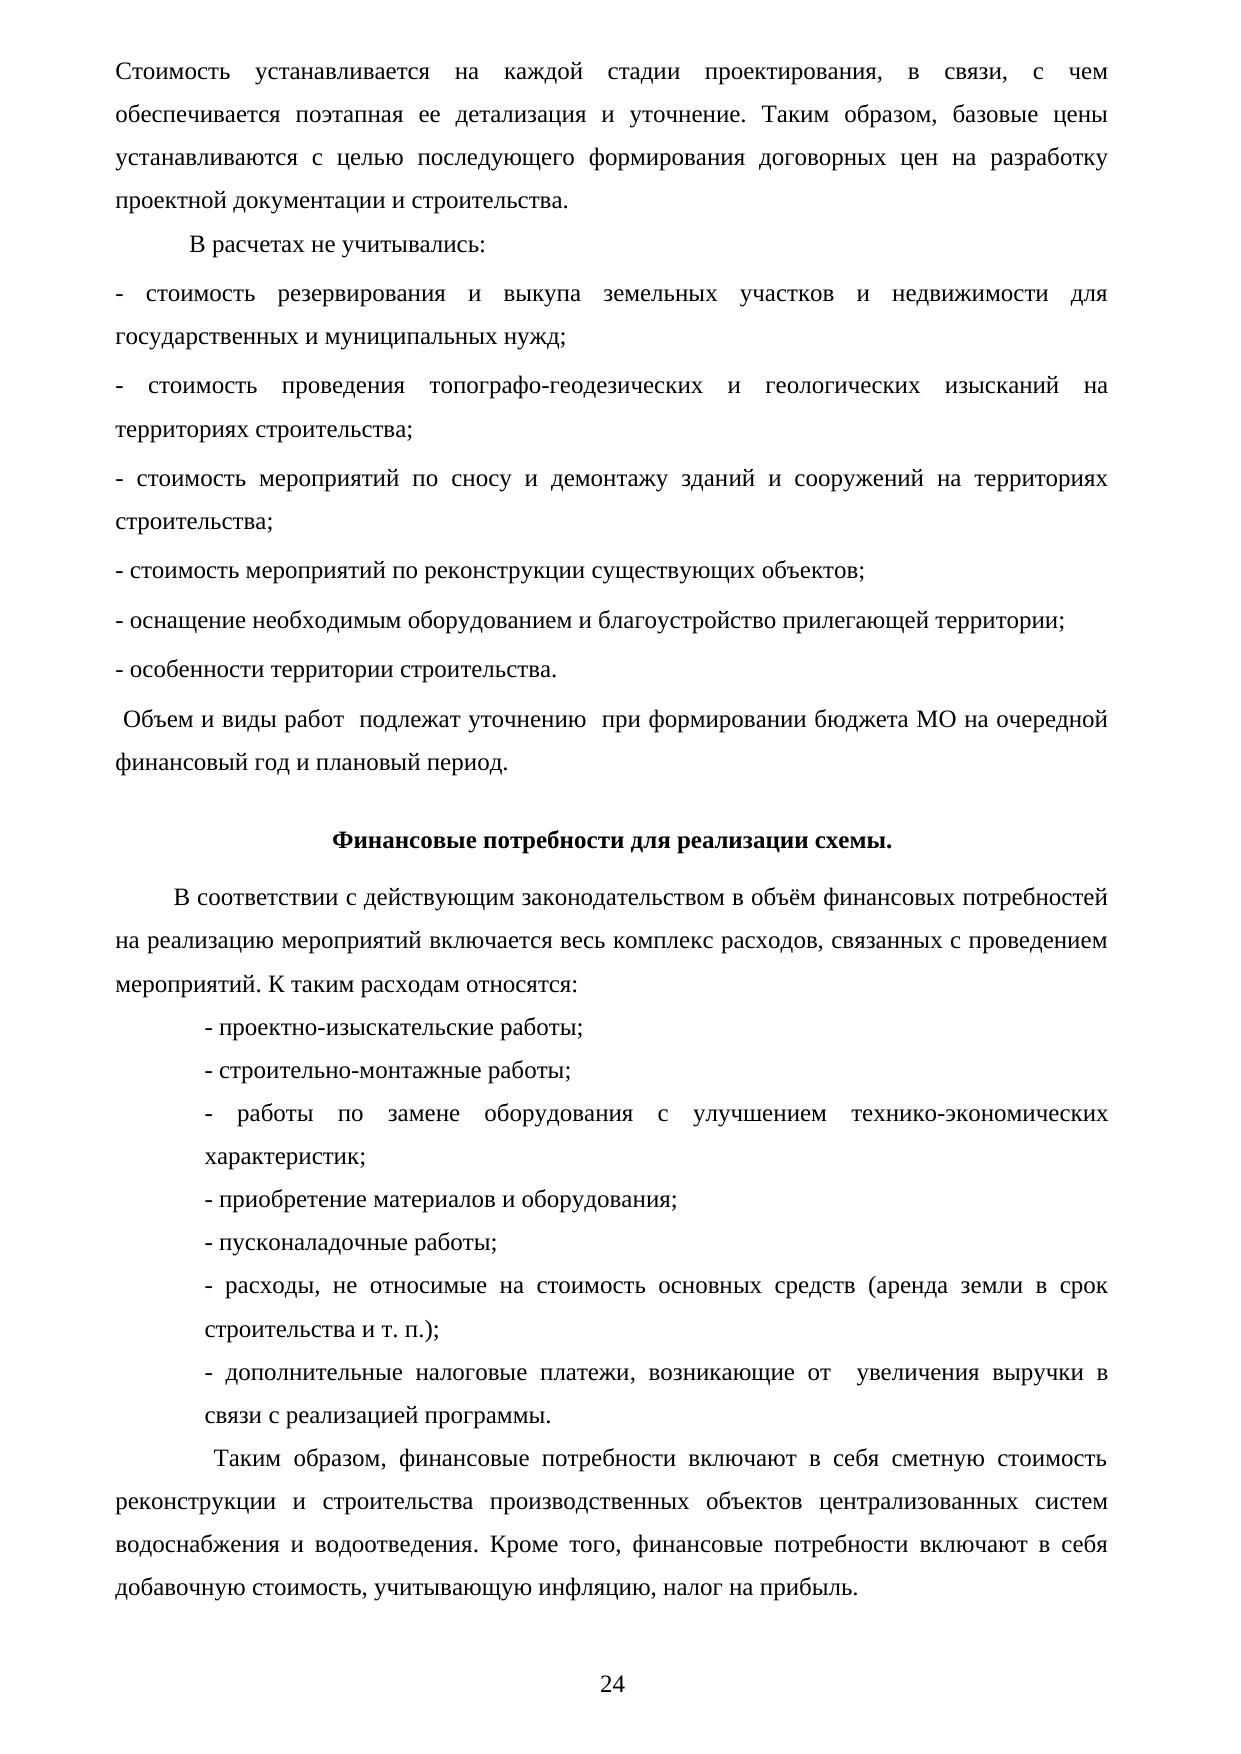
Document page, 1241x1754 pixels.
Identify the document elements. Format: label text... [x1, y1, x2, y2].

text - стоимость мероприятий по реконструкции существующих объектов; [115, 556, 1109, 584]
text - особенности территории строительства. [115, 654, 1109, 683]
text - работы по замене оборудования с улучшением технико-экономических характеристик; [204, 1098, 1109, 1170]
subtitle Финансовые потребности для реализации схемы. [115, 825, 1109, 854]
text - расходы, не относимые на стоимость основных средств (аренда земли в срок строительства и т. п.); [204, 1271, 1109, 1342]
text - дополнительные налоговые платежи, возникающие от увеличения выручки в связи с реализацией программы. [204, 1357, 1109, 1429]
text В соответствии с действующим законодательством в объём финансовых потребностей на реализацию мероприятий включается весь комплекс расходов, связанных с проведением мероприятий. К таким расходам относятся: [115, 882, 1109, 997]
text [115, 56, 1109, 214]
text - строительно-монтажные работы; [204, 1055, 1109, 1084]
text - стоимость проведения топографо-геодезических и геологических изысканий на территориях строительства; [115, 371, 1109, 442]
text В расчетах не учитывались: [115, 229, 1109, 257]
text - оснащение необходимым оборудованием и благоустройство прилегающей территории; [115, 605, 1109, 634]
text Объем и виды работ подлежат уточнению при формировании бюджета МО на очередной финансовый год и плановый период. [115, 704, 1109, 776]
text - проектно-изыскательские работы; [204, 1012, 1109, 1041]
text - пусконаладочные работы; [204, 1227, 1109, 1256]
text - стоимость мероприятий по сносу и демонтажу зданий и сооружений на территориях строительства; [115, 463, 1109, 535]
text - стоимость резервирования и выкупа земельных участков и недвижимости для государственных и муниципальных нужд; [115, 278, 1109, 350]
text Таким образом, финансовые потребности включают в себя сметную стоимость реконструкции и строительства производственных объектов централизованных систем водоснабжения и водоотведения. Кроме того, финансовые потребности включают в себя добавочную стоимость, учитывающую инфляцию, налог на прибыль. [115, 1443, 1109, 1601]
text - приобретение материалов и оборудования; [204, 1184, 1109, 1213]
